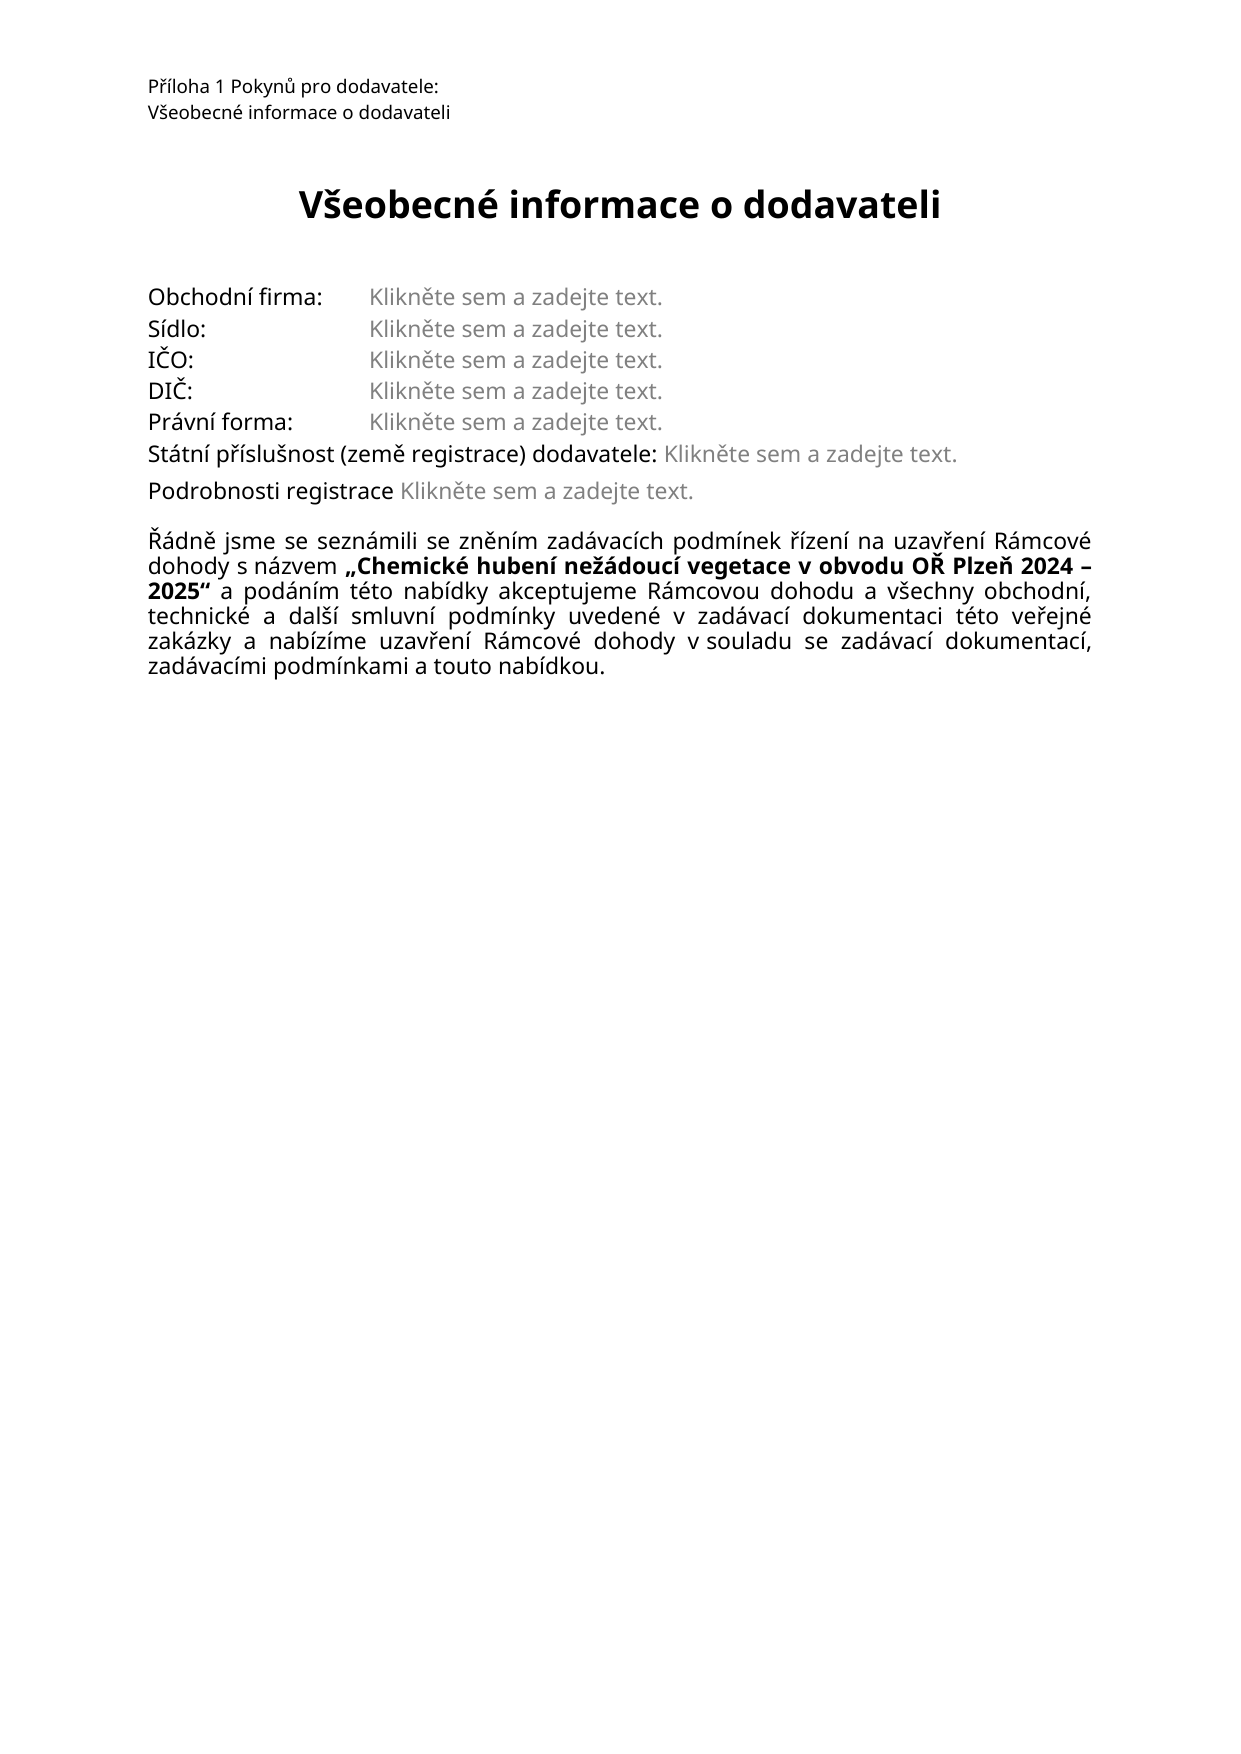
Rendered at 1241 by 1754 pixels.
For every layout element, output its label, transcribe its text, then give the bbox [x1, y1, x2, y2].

title Všeobecné informace o dodavateli [148, 178, 1093, 229]
text Podrobnosti registrace [148, 479, 1093, 504]
text DIČ: [148, 379, 1093, 404]
text Právní forma: [148, 411, 1093, 436]
text Obchodní firma: [148, 286, 1093, 311]
text IČO: [148, 348, 1093, 373]
text Sídlo: [148, 317, 1093, 342]
text Řádně jsme se seznámili se zněním zadávacích podmínek řízení na uzavření Rámcové dohody s názvem „Chemické hubení nežádoucí vegetace v obvodu OŘ Plzeň 2024 – 2025“ a podáním této nabídky akceptujeme Rámcovou dohodu a všechny obchodní, technické a další smluvní podmínky uvedené v zadávací dokumentaci této veřejné zakázky a nabízíme uzavření Rámcové dohody v souladu se zadávací dokumentací, zadávacími podmínkami a touto nabídkou. [148, 529, 1093, 679]
text Státní příslušnost (země registrace) dodavatele: [148, 442, 1093, 467]
